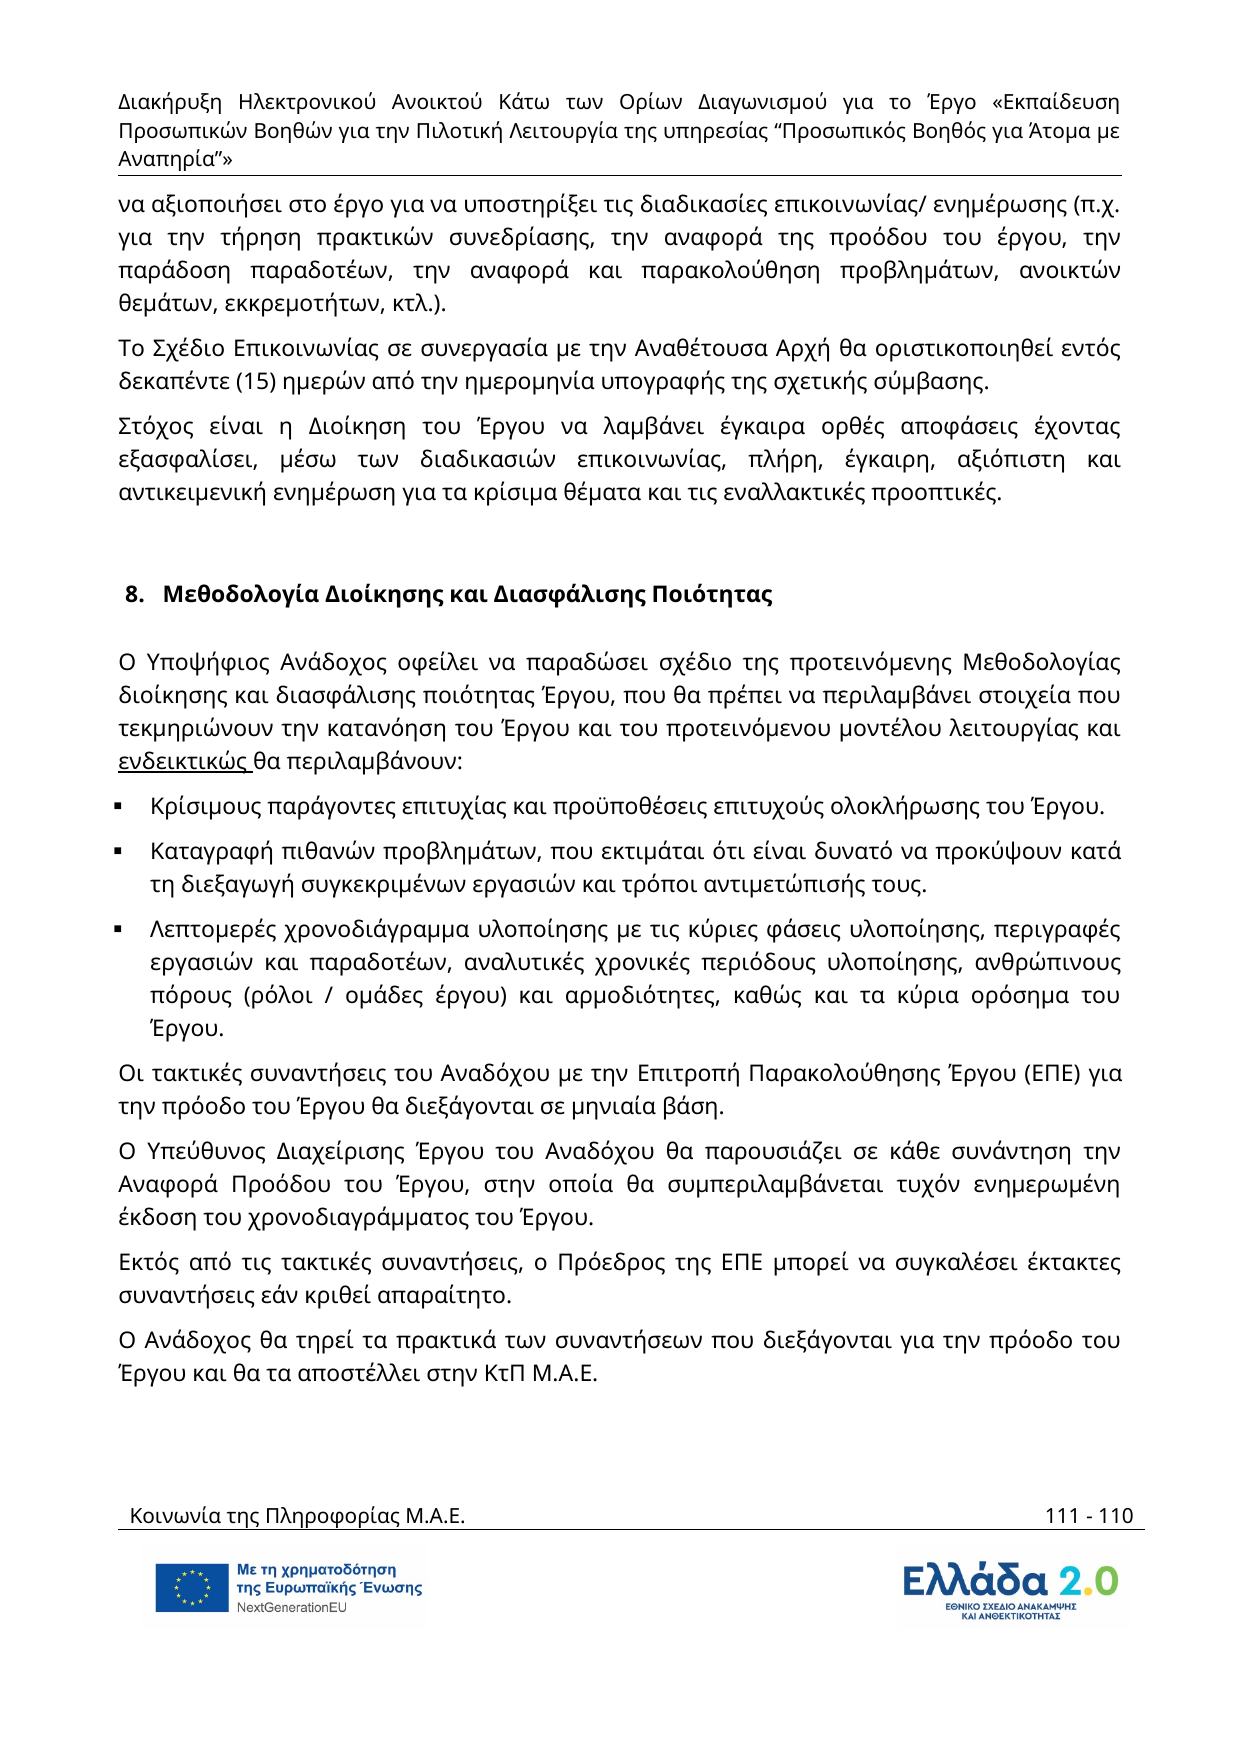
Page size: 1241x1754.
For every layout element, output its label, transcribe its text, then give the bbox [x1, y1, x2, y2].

text Εκτός από τις τακτικές συναντήσεις, ο Πρόεδρος της ΕΠΕ μπορεί να συγκαλέσει έκτακτες συναντήσεις εάν κριθεί απαραίτητο. [118, 1246, 1122, 1310]
text Ο Υποψήφιος Ανάδοχος οφείλει να παραδώσει σχέδιο της προτεινόμενης Μεθοδολογίας διοίκησης και διασφάλισης ποιότητας Έργου, που θα πρέπει να περιλαμβάνει στοιχεία που τεκμηριώνουν την κατανόηση του Έργου και του προτεινόμενου μοντέλου λειτουργίας και ενδεικτικώς θα περιλαμβάνουν: [118, 646, 1122, 776]
list Καταγραφή πιθανών προβλημάτων, που εκτιμάται ότι είναι δυνατό να προκύψουν κατά τη διεξαγωγή συγκεκριμένων εργασιών και τρόποι αντιμετώπισής τους. [112, 835, 1122, 899]
list Κρίσιμους παράγοντες επιτυχίας και προϋποθέσεις επιτυχούς ολοκλήρωσης του Έργου. [112, 790, 1122, 821]
text Στόχος είναι η Διοίκηση του Έργου να λαμβάνει έγκαιρα ορθές αποφάσεις έχοντας εξασφαλίσει, μέσω των διαδικασιών επικοινωνίας, πλήρη, έγκαιρη, αξιόπιστη και αντικειμενική ενημέρωση για τα κρίσιμα θέματα και τις εναλλακτικές προοπτικές. [118, 410, 1122, 507]
text Ο Ανάδοχος θα τηρεί τα πρακτικά των συναντήσεων που διεξάγονται για την πρόοδο του Έργου και θα τα αποστέλλει στην ΚτΠ Μ.Α.Ε. [118, 1324, 1122, 1388]
list Λεπτομερές χρονοδιάγραμμα υλοποίησης με τις κύριες φάσεις υλοποίησης, περιγραφές εργασιών και παραδοτέων, αναλυτικές χρονικές περιόδους υλοποίησης, ανθρώπινους πόρους (ρόλοι / ομάδες έργου) και αρμοδιότητες, καθώς και τα κύρια ορόσημα του Έργου. [112, 913, 1122, 1043]
subtitle Μεθοδολογία Διοίκησης και Διασφάλισης Ποιότητας [125, 577, 1122, 609]
text Ο Υπεύθυνος Διαχείρισης Έργου του Αναδόχου θα παρουσιάζει σε κάθε συνάντηση την Αναφορά Προόδου του Έργου, στην οποία θα συμπεριλαμβάνεται τυχόν ενημερωμένη έκδοση του χρονοδιαγράμματος του Έργου. [118, 1135, 1122, 1232]
text Οι τακτικές συναντήσεις του Αναδόχου με την Επιτροπή Παρακολούθησης Έργου (ΕΠΕ) για την πρόοδο του Έργου θα διεξάγονται σε μηνιαία βάση. [118, 1057, 1122, 1121]
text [118, 188, 1122, 318]
text Το Σχέδιο Επικοινωνίας σε συνεργασία με την Αναθέτουσα Αρχή θα οριστικοποιηθεί εντός δεκαπέντε (15) ημερών από την ημερομηνία υπογραφής της σχετικής σύμβασης. [118, 332, 1122, 396]
